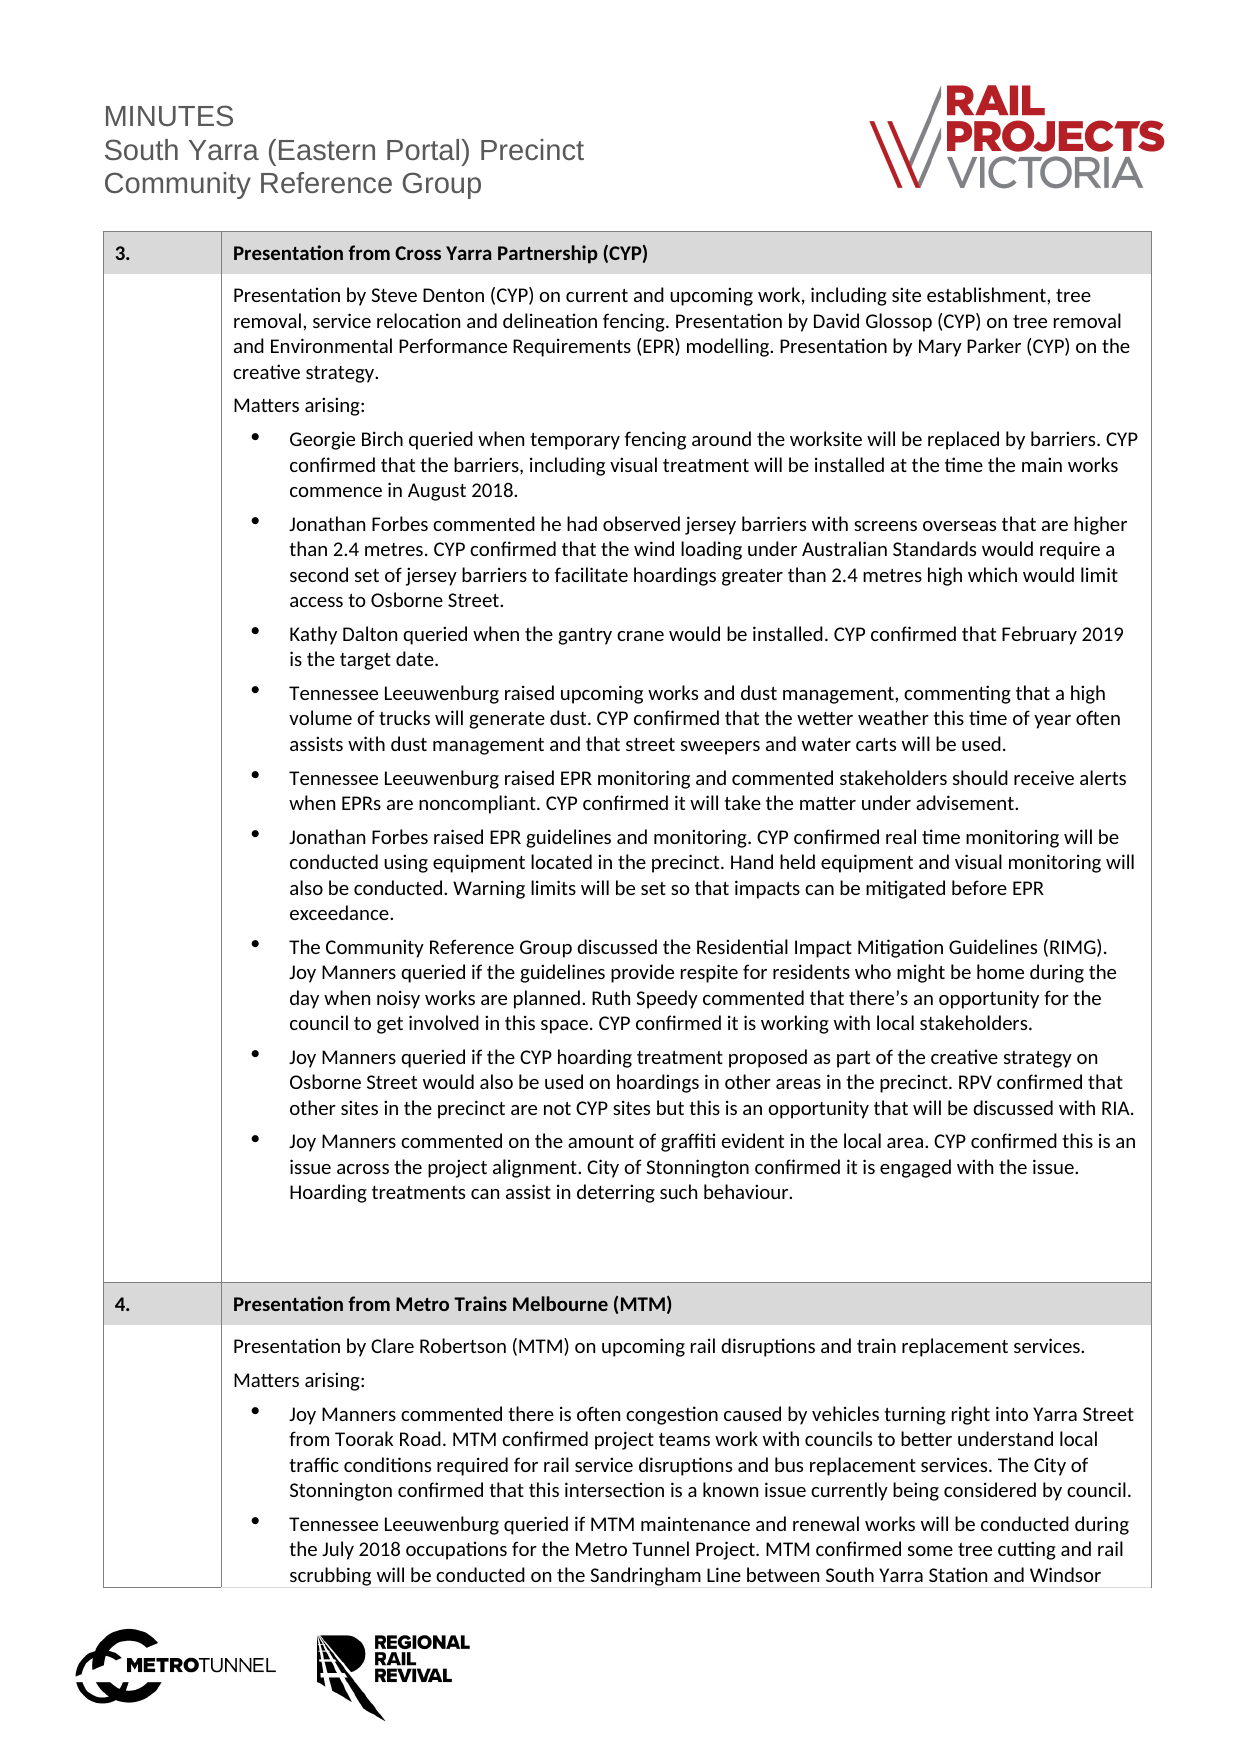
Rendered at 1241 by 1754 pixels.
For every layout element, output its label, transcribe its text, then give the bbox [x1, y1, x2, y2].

table_cell Presentation from Metro Trains Melbourne (MTM) [222, 1283, 1151, 1325]
table_cell [104, 274, 221, 1282]
table_cell [104, 1325, 221, 1587]
picture [2, 1560, 1185, 1754]
table_cell Presentation by Steve Denton (CYP) on current and upcoming work, including site establishment, tree removal, service relocation and delineation fencing. Presentation by David Glossop (CYP) on tree removal and Environmental Performance Requirements (EPR) modelling. Presentation by Mary Parker (CYP) on the creative strategy. Matters arising: Georgie Birch queried when temporary fencing around the worksite will be replaced by barriers. CYP confirmed that the barriers, including visual treatment will be installed at the time the main works commence in August 2018. Jonathan Forbes commented he had observed jersey barriers with screens overseas that are higher than 2.4 metres. CYP confirmed that the wind loading under Australian Standards would require a second set of jersey barriers to facilitate hoardings greater than 2.4 metres high which would limit access to Osborne Street. Kathy Dalton queried when the gantry crane would be installed. CYP confirmed that February 2019 is the target date. Tennessee Leeuwenburg raised upcoming works and dust management, commenting that a high volume of trucks will generate dust. CYP confirmed that the wetter weather this time of year often assists with dust management and that street sweepers and water carts will be used. Tennessee Leeuwenburg raised EPR monitoring and commented stakeholders should receive alerts when EPRs are noncompliant. CYP confirmed it will take the matter under advisement. Jonathan Forbes raised EPR guidelines and monitoring. CYP confirmed real time monitoring will be conducted using equipment located in the precinct. Hand held equipment and visual monitoring will also be conducted. Warning limits will be set so that impacts can be mitigated before EPR exceedance. The Community Reference Group discussed the Residential Impact Mitigation Guidelines (RIMG). Joy Manners queried if the guidelines provide respite for residents who might be home during the day when noisy works are planned. Ruth Speedy commented that there’s an opportunity for the council to get involved in this space. CYP confirmed it is working with local stakeholders. Joy Manners queried if the CYP hoarding treatment proposed as part of the creative strategy on Osborne Street would also be used on hoardings in other areas in the precinct. RPV confirmed that other sites in the precinct are not CYP sites but this is an opportunity that will be discussed with RIA. Joy Manners commented on the amount of graffiti evident in the local area. CYP confirmed this is an issue across the project alignment. City of Stonnington confirmed it is engaged with the issue. Hoarding treatments can assist in deterring such behaviour. [222, 274, 1151, 1282]
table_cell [222, 1325, 1151, 1587]
table_cell Presentation from Cross Yarra Partnership (CYP) [222, 232, 1151, 274]
table_cell 4. [104, 1283, 221, 1325]
table_cell 3. [104, 232, 221, 274]
picture [0, 0, 1241, 238]
